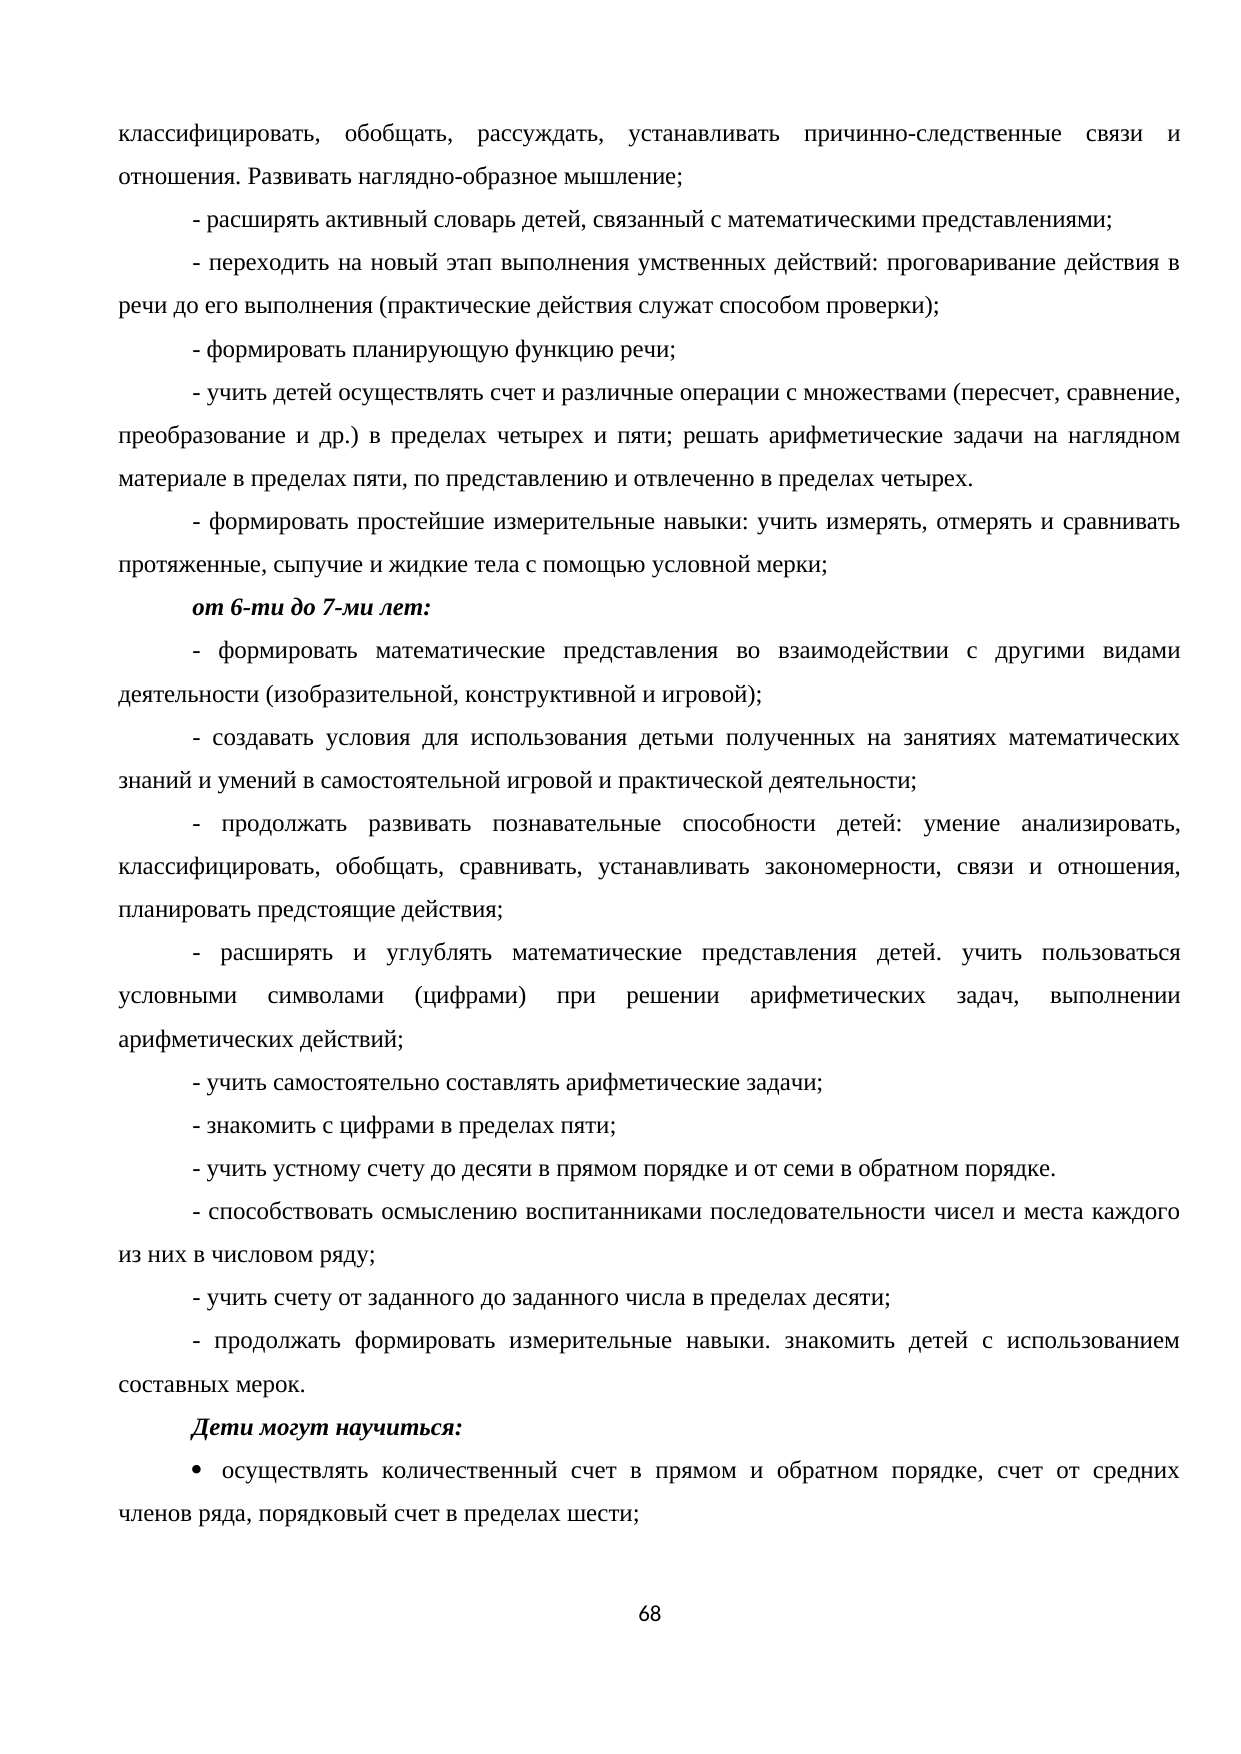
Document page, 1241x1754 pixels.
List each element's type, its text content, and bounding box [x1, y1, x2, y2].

text - расширять и углублять математические представления детей. учить пользоваться условными символами (цифрами) при решении арифметических задач, выполнении арифметических действий; [118, 937, 1181, 1052]
text - формировать простейшие измерительные навыки: учить измерять, отмерять и сравнивать протяженные, сыпучие и жидкие тела с помощью условной мерки; [118, 506, 1181, 578]
text - переходить на новый этап выполнения умственных действий: проговаривание действия в речи до его выполнения (практические действия служат способом проверки); [118, 247, 1181, 319]
text - учить самостоятельно составлять арифметические задачи; [118, 1067, 1181, 1096]
text - продолжать формировать измерительные навыки. знакомить детей с использованием составных мерок. [118, 1326, 1181, 1397]
text - формировать планирующую функцию речи; [118, 334, 1181, 362]
text - формировать математические представления во взаимодействии с другими видами деятельности (изобразительной, конструктивной и игровой); [118, 636, 1181, 707]
text от 6-ти до 7-ми лет: [118, 592, 1181, 621]
text - учить счету от заданного до заданного числа в пределах десяти; [118, 1282, 1181, 1311]
text - создавать условия для использования детьми полученных на занятиях математических знаний и умений в самостоятельной игровой и практической деятельности; [118, 722, 1181, 794]
text - способствовать осмыслению воспитанниками последовательности чисел и места каждого из них в числовом ряду; [118, 1196, 1181, 1268]
text - учить детей осуществлять счет и различные операции с множествами (пересчет, сравнение, преобразование и др.) в пределах четырех и пяти; решать арифметические задачи на наглядном материале в пределах пяти, по представлению и отвлеченно в пределах четырех. [118, 377, 1181, 492]
text - учить устному счету до десяти в прямом порядке и от семи в обратном порядке. [118, 1153, 1181, 1182]
text - знакомить с цифрами в пределах пяти; [118, 1110, 1181, 1139]
text - продолжать развивать познавательные способности детей: умение анализировать, классифицировать, обобщать, сравнивать, устанавливать закономерности, связи и отношения, планировать предстоящие действия; [118, 808, 1181, 923]
text - расширять активный словарь детей, связанный с математическими представлениями; [118, 204, 1181, 233]
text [118, 118, 1181, 190]
text Дети могут научиться: [118, 1412, 1181, 1441]
list осуществлять количественный счет в прямом и обратном порядке, счет от средних членов ряда, порядковый счет в пределах шести; [118, 1455, 1181, 1527]
